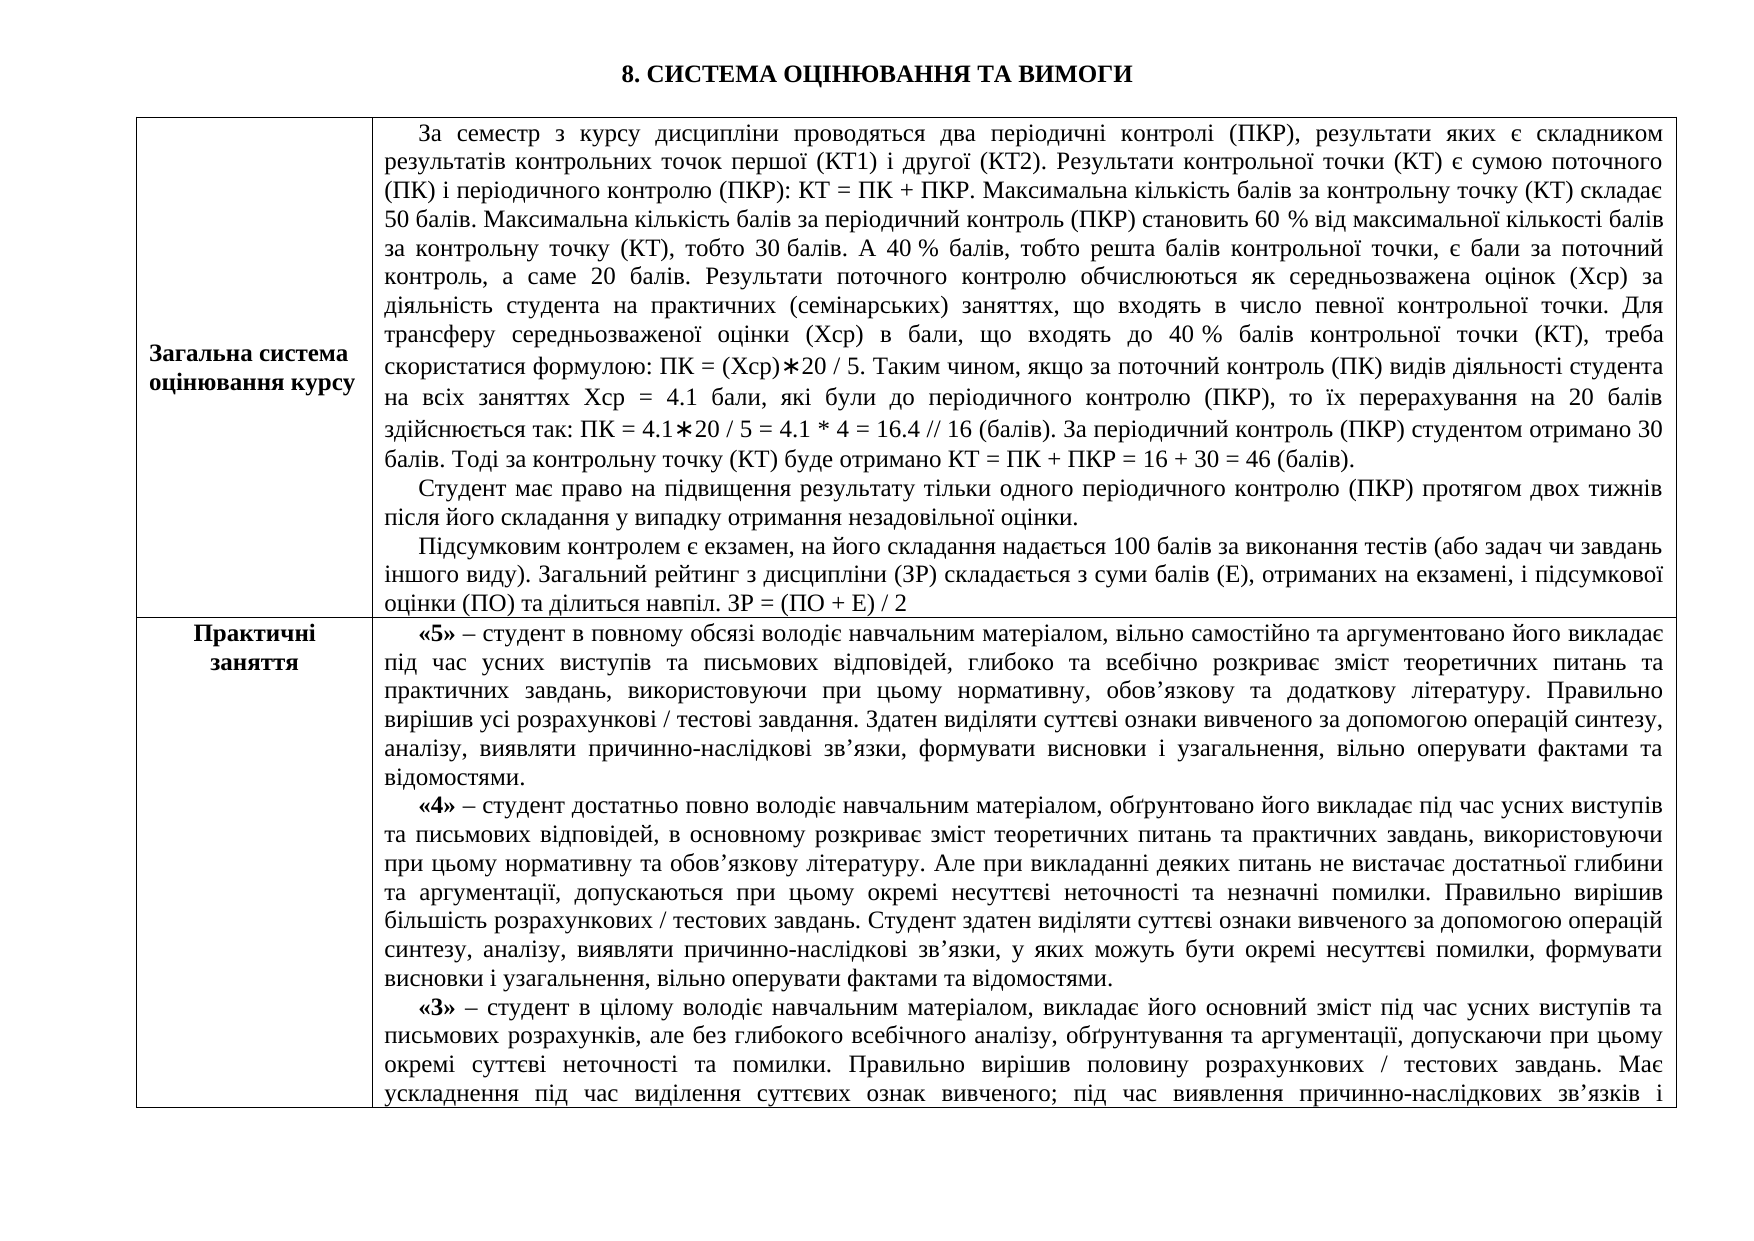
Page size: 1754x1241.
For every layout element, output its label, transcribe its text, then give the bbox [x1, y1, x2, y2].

table_cell Практичні заняття [137, 618, 372, 1107]
text 8. Система оцінювання та вимоги [118, 59, 1636, 88]
table_header Загальна система оцінювання курсу [137, 118, 372, 617]
table_header За семестр з курсу дисципліни проводяться два періодичні контролі (ПКР), результати яких є складником результатів контрольних точок першої (КТ1) і другої (КТ2). Результати контрольної точки (КТ) є сумою поточного (ПК) і періодичного контролю (ПКР): КТ = ПК + ПКР. Максимальна кількість балів за контрольну точку (КТ) складає 50 балів. Максимальна кількість балів за періодичний контроль (ПКР) становить 60 % від максимальної кількості балів за контрольну точку (КТ), тобто 30 балів. А 40 % балів, тобто решта балів контрольної точки, є бали за поточний контроль, а саме 20 балів. Результати поточного контролю обчислюються як середньозважена оцінок (Хср) за діяльність студента на практичних (семінарських) заняттях, що входять в число певної контрольної точки. Для трансферу середньозваженої оцінки (Хср) в бали, що входять до 40 % балів контрольної точки (КТ), треба скористатися формулою: ПК = (Хср)∗20 / 5. Таким чином, якщо за поточний контроль (ПК) видів діяльності студента на всіх заняттях Хср = 4.1 бали, які були до періодичного контролю (ПКР), то їх перерахування на 20 балів здійснюється так: ПК = 4.1∗20 / 5 = 4.1 * 4 = 16.4 // 16 (балів). За періодичний контроль (ПКР) студентом отримано 30 балів. Тоді за контрольну точку (КТ) буде отримано КТ = ПК + ПКР = 16 + 30 = 46 (балів). Студент має право на підвищення результату тільки одного періодичного контролю (ПКР) протягом двох тижнів після його складання у випадку отримання незадовільної оцінки. Підсумковим контролем є екзамен, на його складання надається 100 балів за виконання тестів (або задач чи завдань іншого виду). Загальний рейтинг з дисципліни (ЗР) складається з суми балів (Е), отриманих на екзамені, і підсумкової оцінки (ПО) та ділиться навпіл. ЗР = (ПО + Е) / 2 [373, 118, 1676, 617]
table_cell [373, 618, 1676, 1107]
